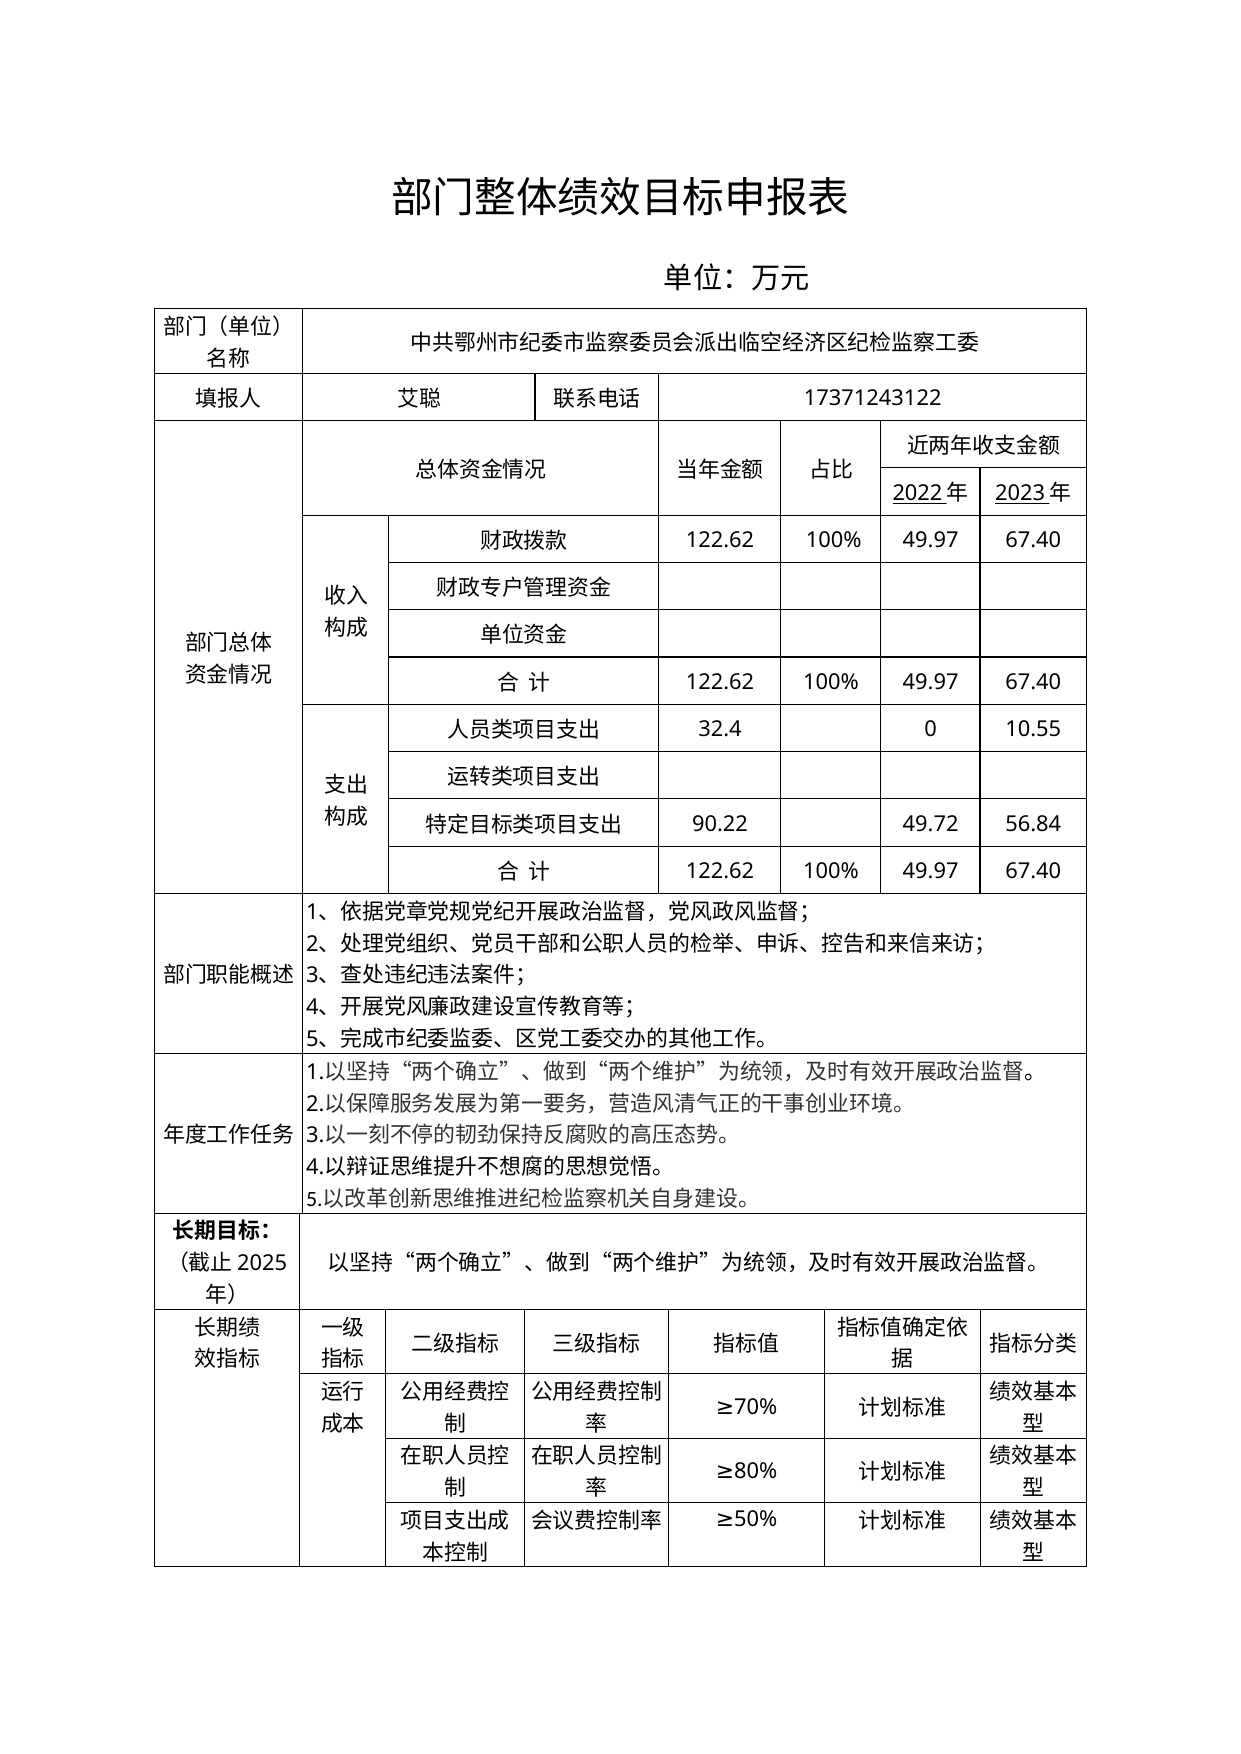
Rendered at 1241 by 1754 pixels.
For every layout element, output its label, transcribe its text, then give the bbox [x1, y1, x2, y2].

table_cell 运行 成本 [300, 1374, 385, 1566]
table_cell [881, 752, 979, 798]
table_cell 122.62 [659, 847, 780, 893]
table_cell 公用经费控制 [386, 1374, 524, 1437]
table_cell 67.40 [981, 658, 1086, 704]
table_cell 部门总体 资金情况 [155, 421, 302, 893]
table_cell 联系电话 [536, 374, 658, 420]
table_cell 财政拨款 [389, 516, 658, 562]
table_cell 财政专户管理资金 [389, 563, 658, 609]
table_cell 长期绩 效指标 [155, 1310, 299, 1566]
table_cell 指标值确定依据 [825, 1310, 980, 1373]
table_cell [781, 610, 880, 656]
table_cell 项目支出成本控制 [386, 1503, 524, 1566]
table_cell [781, 799, 880, 846]
table_cell 绩效基本型 [981, 1503, 1086, 1566]
table_cell 90.22 [659, 799, 780, 846]
table_cell 1、依据党章党规党纪开展政治监督，党风政风监督； 2、处理党组织、党员干部和公职人员的检举、申诉、控告和来信来访； 3、查处违纪违法案件； 4、开展党风廉政建设宣传教育等； 5、完成市纪委监委、区党工委交办的其他工作。 [303, 894, 1086, 1053]
table_cell 填报人 [155, 374, 302, 420]
table_cell 2022年 [881, 468, 979, 514]
table_cell 年度工作任务 [155, 1054, 302, 1212]
table_cell [881, 563, 979, 609]
table_cell 艾聪 [303, 374, 534, 420]
table_cell 会议费控制率 [525, 1503, 668, 1566]
text 单位：万元 [187, 243, 1053, 308]
table_cell 67.40 [981, 847, 1086, 893]
table_cell [781, 563, 880, 609]
table_cell 长期目标： （截止2025年） [155, 1214, 299, 1309]
table_header 部门（单位） 名称 [155, 309, 302, 373]
table_cell 在职人员控制 [386, 1439, 524, 1502]
table_cell 二级指标 [386, 1310, 524, 1373]
table_cell 56.84 [981, 799, 1086, 846]
table_cell [659, 563, 780, 609]
table_cell 公用经费控制率 [525, 1374, 668, 1437]
table_cell [659, 752, 780, 798]
table_cell 一级 指标 [300, 1310, 385, 1373]
table_cell 49.97 [881, 847, 979, 893]
table_cell 17371243122 [659, 374, 1086, 420]
text 部门整体绩效目标申报表 [187, 162, 1053, 227]
table_cell 计划标准 [825, 1503, 980, 1566]
table_cell ≥50% [669, 1503, 824, 1566]
table_cell 67.40 [981, 516, 1086, 562]
table_cell 近两年收支金额 [881, 421, 1086, 467]
table_cell [659, 610, 780, 656]
table_cell [981, 563, 1086, 609]
table_cell 100% [781, 516, 880, 562]
table_cell 指标值 [669, 1310, 824, 1373]
table_cell 特定目标类项目支出 [389, 799, 658, 846]
table_cell 单位资金 [389, 610, 658, 656]
table_cell 人员类项目支出 [389, 705, 658, 751]
table_cell 收入 构成 [303, 516, 388, 704]
table_cell 1.以坚持“两个确立”、做到“两个维护”为统领，及时有效开展政治监督。 2.以保障服务发展为第一要务，营造风清气正的干事创业环境。 3.以一刻不停的韧劲保持反腐败的高压态势。 4.以辩证思维提升不想腐的思想觉悟。 5.以改革创新思维推进纪检监察机关自身建设。 [303, 1054, 1086, 1212]
table_cell 以坚持“两个确立”、做到“两个维护”为统领，及时有效开展政治监督。 [300, 1214, 1086, 1309]
table_header 中共鄂州市纪委市监察委员会派出临空经济区纪检监察工委 [303, 309, 1086, 373]
table_cell 49.72 [881, 799, 979, 846]
table_cell 100% [781, 847, 880, 893]
table_cell [981, 610, 1086, 656]
table_cell [781, 705, 880, 751]
table_cell 绩效基本型 [981, 1374, 1086, 1437]
table_cell 计划标准 [825, 1374, 980, 1437]
table_cell ≥80% [669, 1439, 824, 1502]
table_cell 32.4 [659, 705, 780, 751]
table_cell 当年金额 [659, 421, 780, 514]
table_cell 100% [781, 658, 880, 704]
table_cell 三级指标 [525, 1310, 668, 1373]
table_cell 49.97 [881, 658, 979, 704]
table_cell [981, 752, 1086, 798]
table_cell 部门职能概述 [155, 894, 302, 1053]
table_cell 支出 构成 [303, 705, 388, 893]
table_cell 2023年 [981, 468, 1086, 514]
table_cell ≥70% [669, 1374, 824, 1437]
table_cell 49.97 [881, 516, 979, 562]
table_cell 总体资金情况 [303, 421, 658, 514]
table_cell 122.62 [659, 658, 780, 704]
table_cell [881, 610, 979, 656]
table_cell 0 [881, 705, 979, 751]
table_cell 运转类项目支出 [389, 752, 658, 798]
table_cell 合 计 [389, 847, 658, 893]
table_cell 指标分类 [981, 1310, 1086, 1373]
table_cell [781, 752, 880, 798]
table_cell 绩效基本型 [981, 1439, 1086, 1502]
table_cell 计划标准 [825, 1439, 980, 1502]
table_cell 在职人员控制率 [525, 1439, 668, 1502]
table_cell 122.62 [659, 516, 780, 562]
table_cell 占比 [781, 421, 880, 514]
table_cell 10.55 [981, 705, 1086, 751]
table_cell 合 计 [389, 658, 658, 704]
